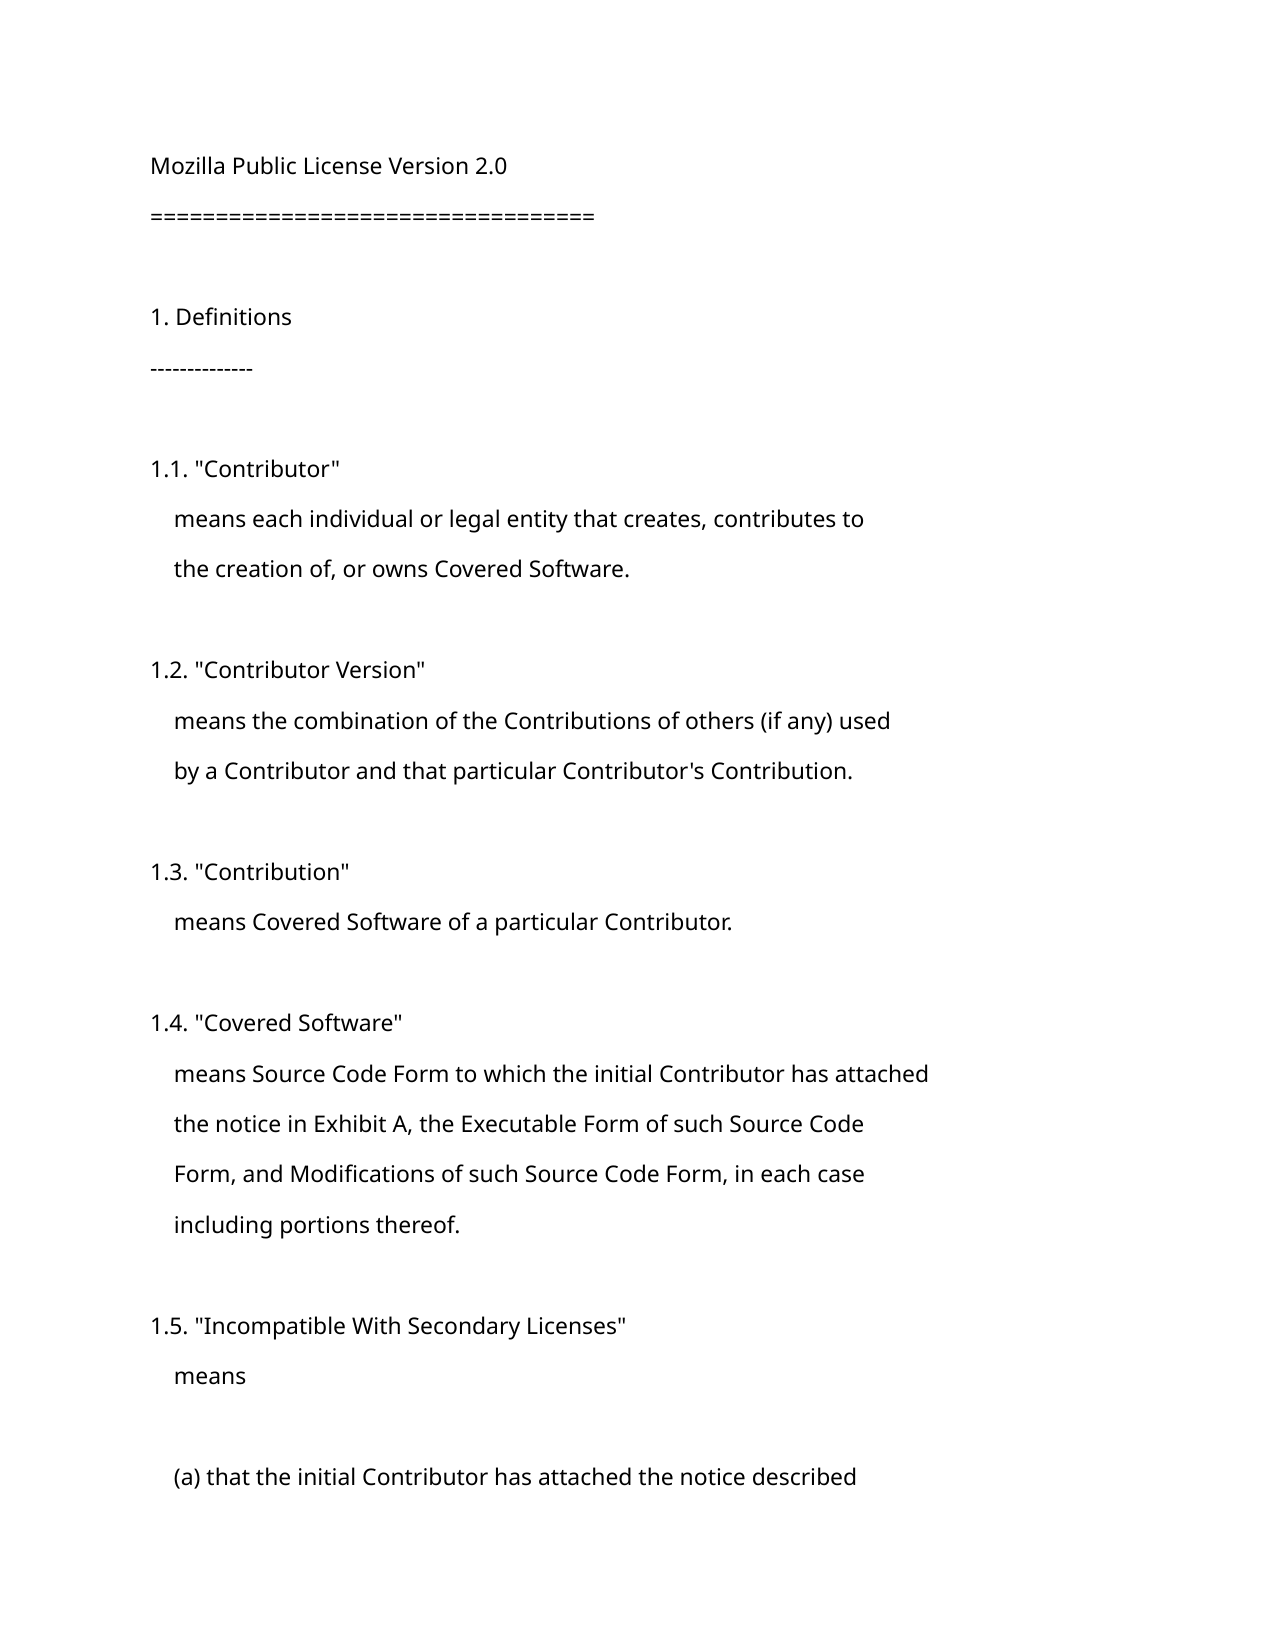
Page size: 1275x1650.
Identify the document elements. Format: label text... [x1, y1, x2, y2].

text including portions thereof. [150, 1209, 1125, 1240]
text 1.1. "Contributor" [150, 452, 1125, 484]
text -------------- [150, 352, 1125, 383]
text 1.4. "Covered Software" [150, 1007, 1125, 1038]
text means [150, 1360, 1125, 1391]
text (a) that the initial Contributor has attached the notice described [150, 1461, 1125, 1492]
text the notice in Exhibit A, the Executable Form of such Source Code [150, 1108, 1125, 1139]
text by a Contributor and that particular Contributor's Contribution. [150, 755, 1125, 786]
text Form, and Modifications of such Source Code Form, in each case [150, 1158, 1125, 1189]
text means Covered Software of a particular Contributor. [150, 906, 1125, 937]
text means Source Code Form to which the initial Contributor has attached [150, 1057, 1125, 1089]
text the creation of, or owns Covered Software. [150, 553, 1125, 584]
text ================================== [150, 200, 1125, 232]
text 1.5. "Incompatible With Secondary Licenses" [150, 1309, 1125, 1341]
text 1. Definitions [150, 301, 1125, 332]
text 1.3. "Contribution" [150, 856, 1125, 887]
text means the combination of the Contributions of others (if any) used [150, 704, 1125, 736]
text 1.2. "Contributor Version" [150, 654, 1125, 685]
text Mozilla Public License Version 2.0 [150, 150, 1125, 181]
text means each individual or legal entity that creates, contributes to [150, 503, 1125, 534]
